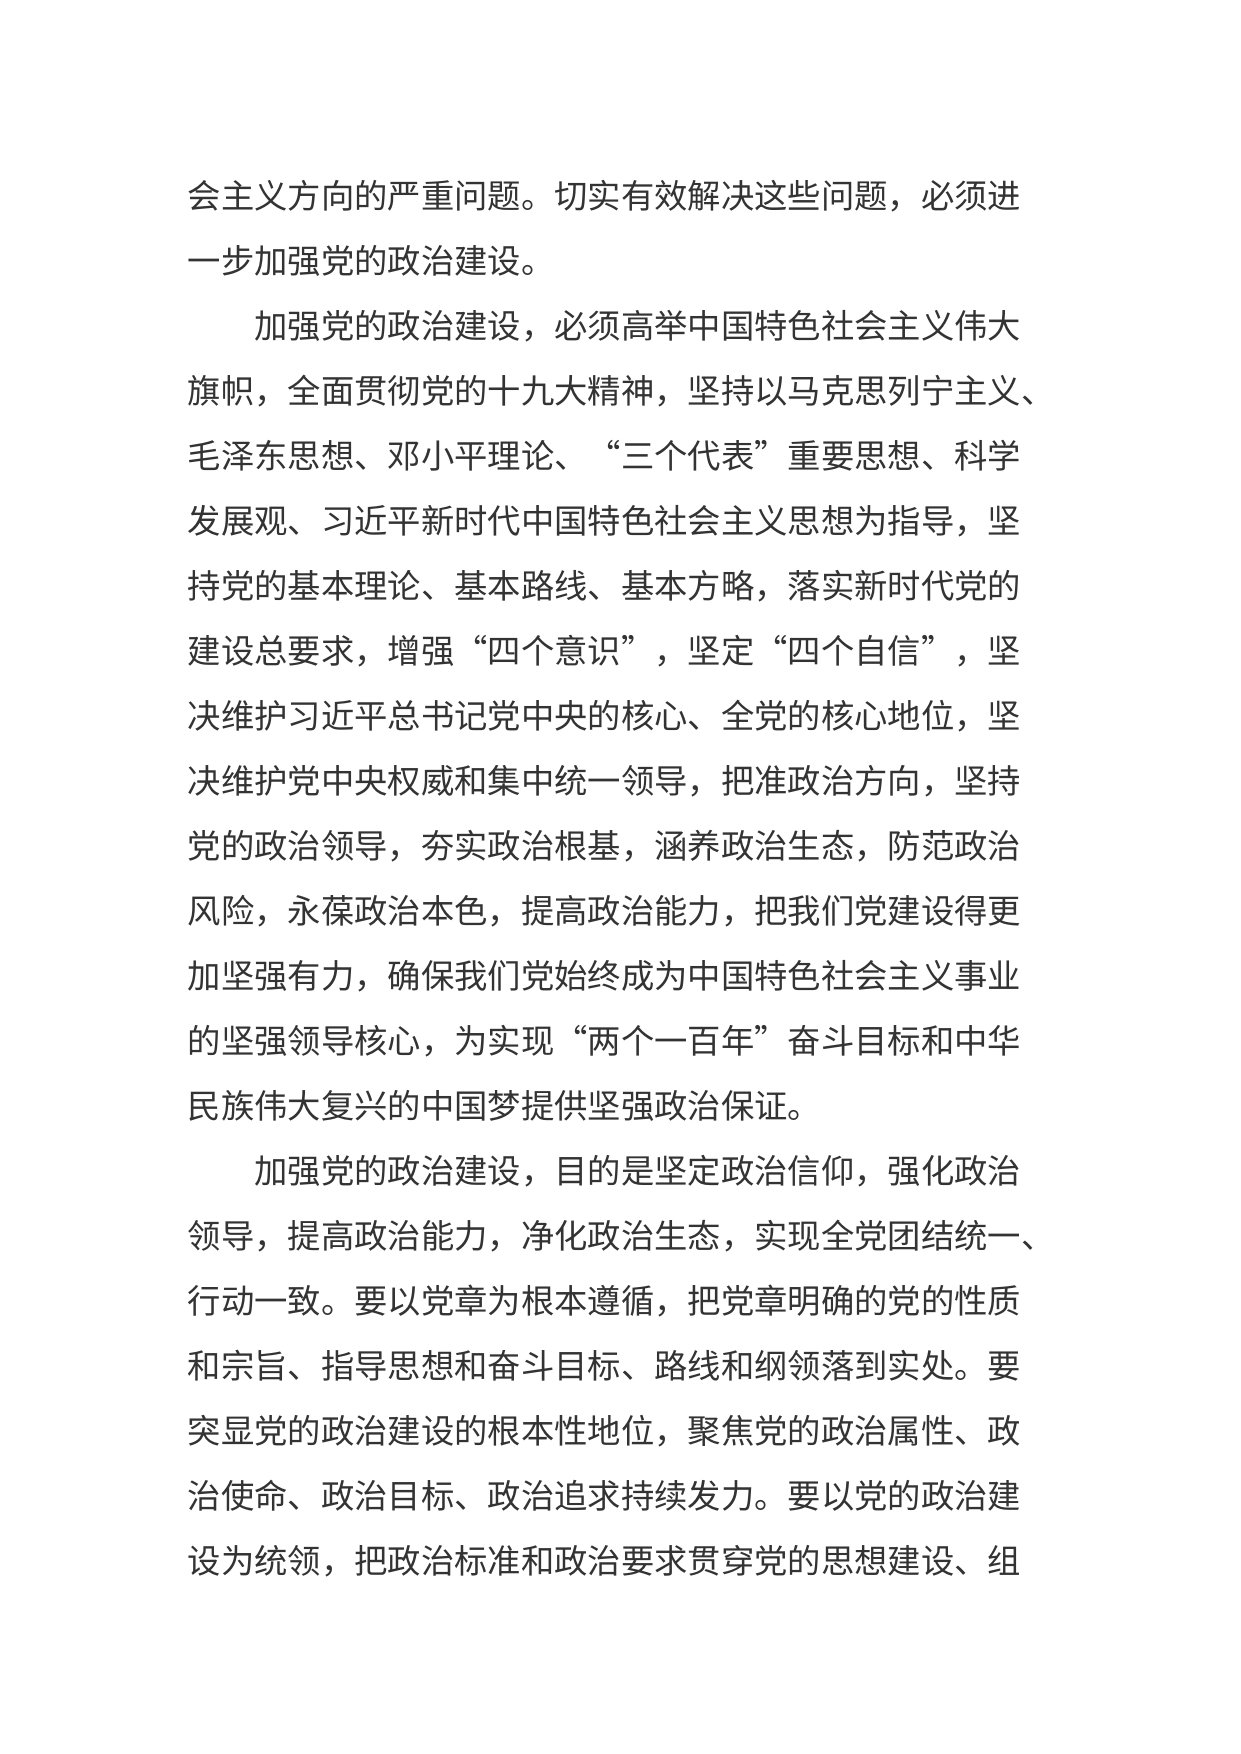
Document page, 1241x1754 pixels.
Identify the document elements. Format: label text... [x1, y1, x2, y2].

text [187, 162, 1053, 292]
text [187, 1137, 1053, 1592]
text 加强党的政治建设，必须高举中国特色社会主义伟大旗帜，全面贯彻党的十九大精神，坚持以马克思列宁主义、毛泽东思想、邓小平理论、“三个代表”重要思想、科学发展观、习近平新时代中国特色社会主义思想为指导，坚持党的基本理论、基本路线、基本方略，落实新时代党的建设总要求，增强“四个意识”，坚定“四个自信”，坚决维护习近平总书记党中央的核心、全党的核心地位，坚决维护党中央权威和集中统一领导，把准政治方向，坚持党的政治领导，夯实政治根基，涵养政治生态，防范政治风险，永葆政治本色，提高政治能力，把我们党建设得更加坚强有力，确保我们党始终成为中国特色社会主义事业的坚强领导核心，为实现“两个一百年”奋斗目标和中华民族伟大复兴的中国梦提供坚强政治保证。 [187, 292, 1053, 1137]
